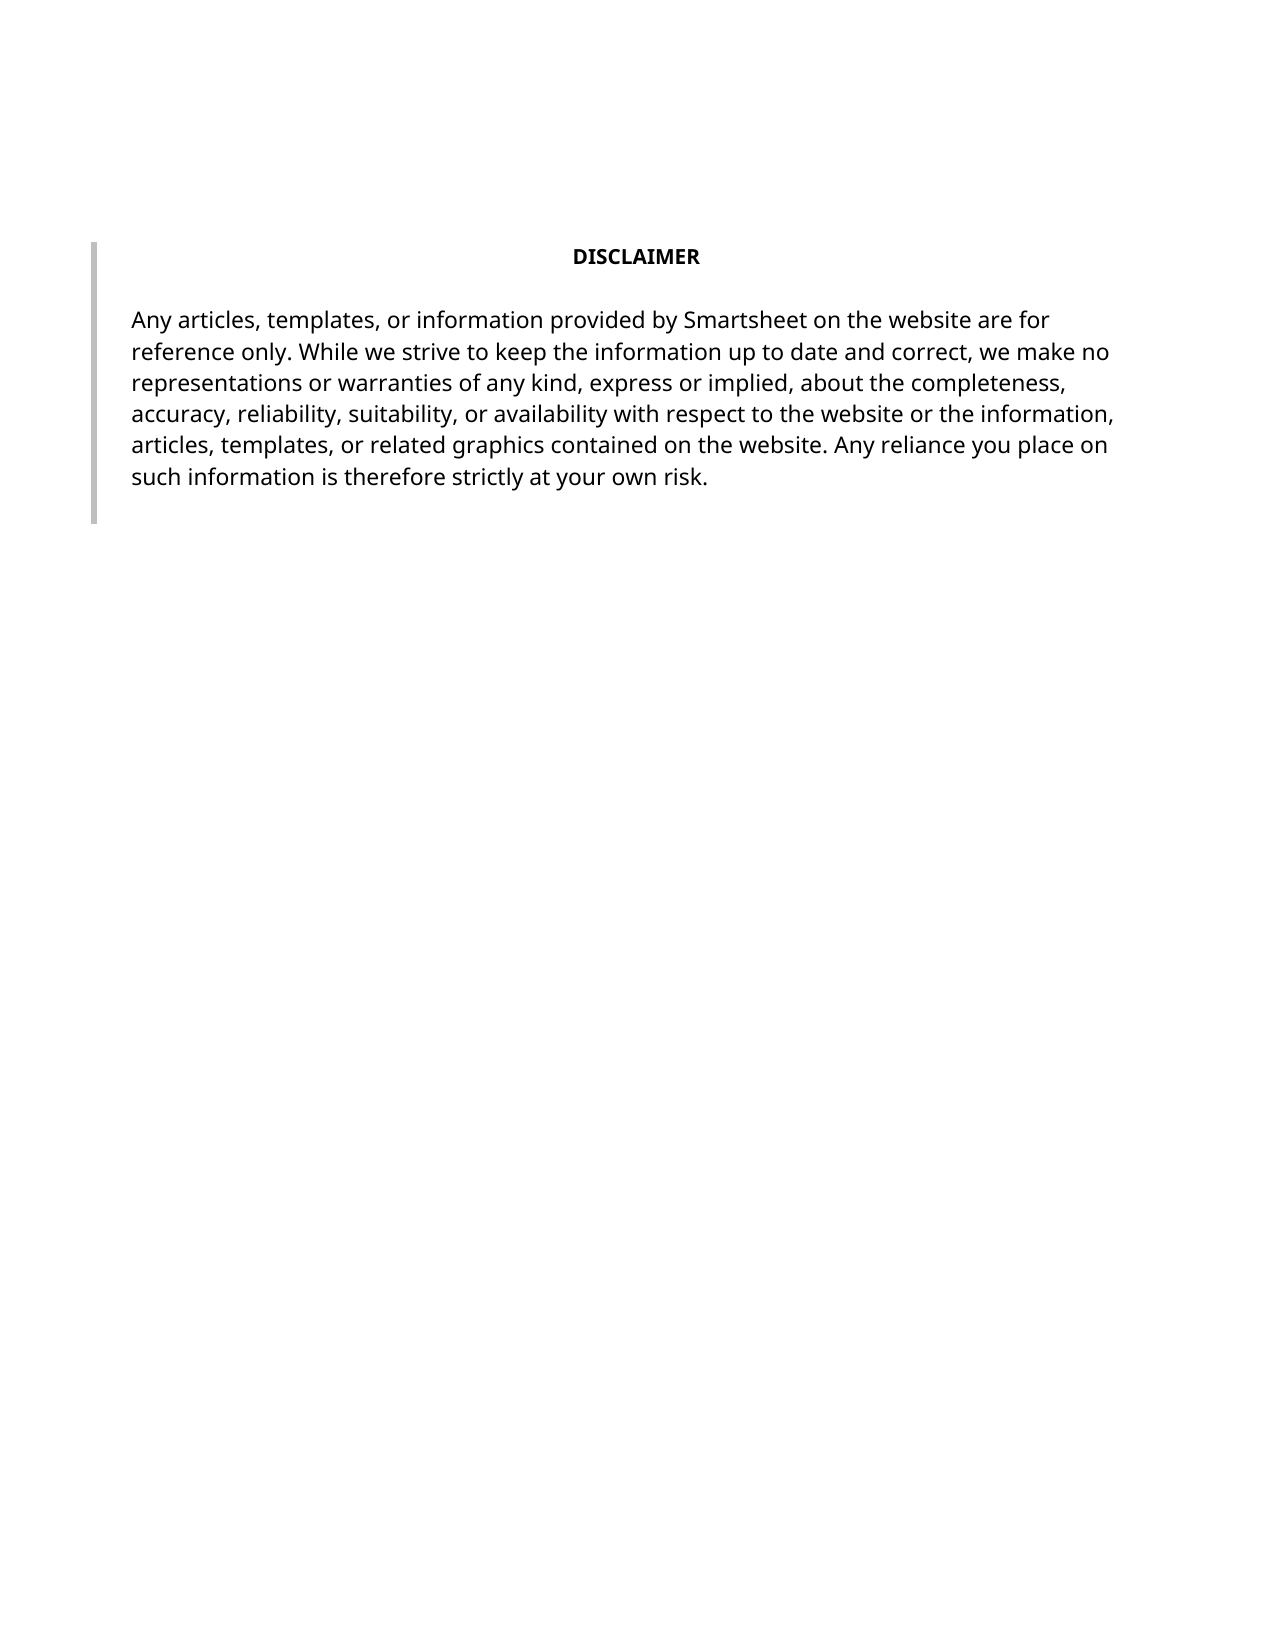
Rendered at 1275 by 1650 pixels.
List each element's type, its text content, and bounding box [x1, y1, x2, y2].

table_header DISCLAIMER Any articles, templates, or information provided by Smartsheet on the website are for reference only. While we strive to keep the information up to date and correct, we make no representations or warranties of any kind, express or implied, about the completeness, accuracy, reliability, suitability, or availability with respect to the website or the information, articles, templates, or related graphics contained on the website. Any reliance you place on such information is therefore strictly at your own risk. [97, 242, 1153, 524]
